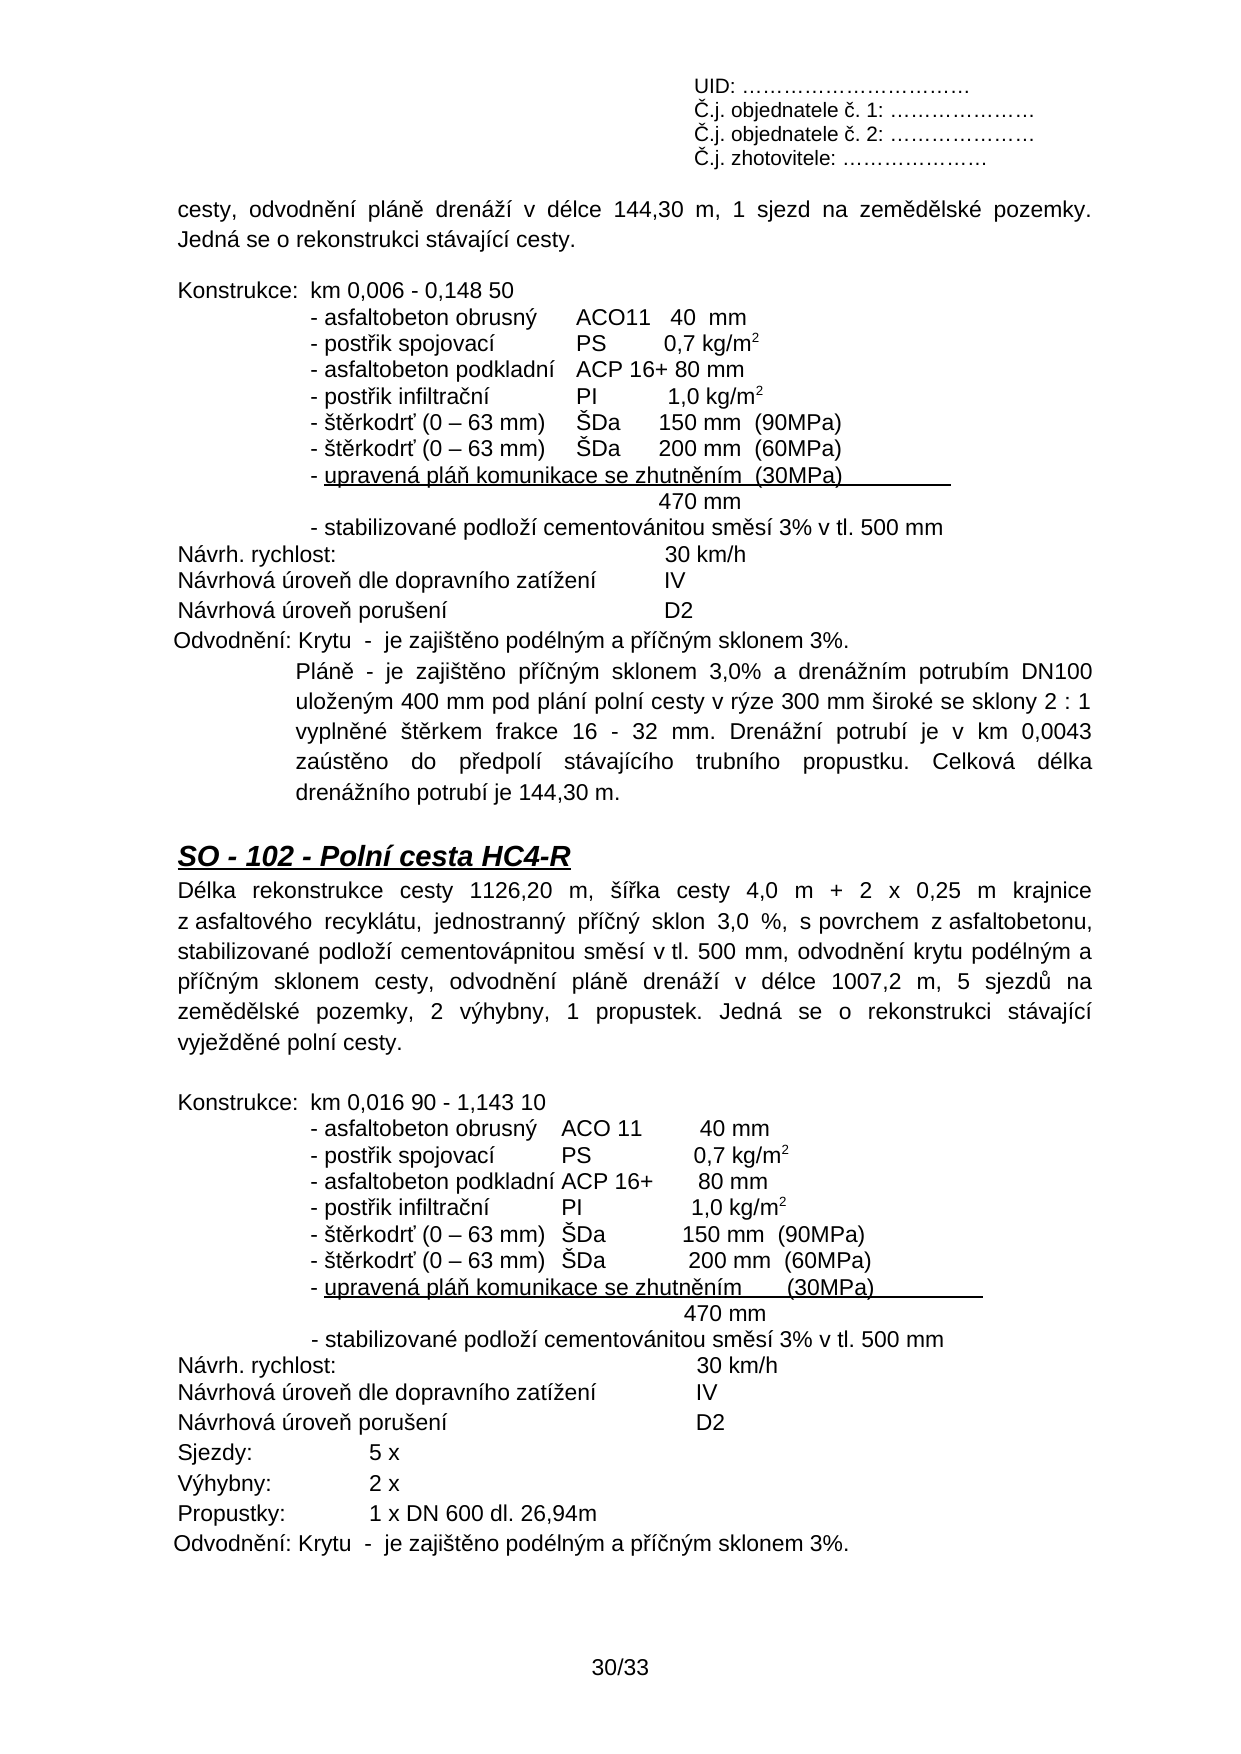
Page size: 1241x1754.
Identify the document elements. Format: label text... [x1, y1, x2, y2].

text Návrhová úroveň dle dopravního zatížení IV [148, 567, 1093, 593]
text - štěrkodrť (0 – 63 mm) ŠDa 150 mm (90MPa) [148, 1221, 1093, 1247]
text - štěrkodrť (0 – 63 mm) ŠDa 200 mm (60MPa) [0, 435, 1093, 462]
list Délka rekonstrukce cesty 1126,20 m, šířka cesty 4,0 m + 2 x 0,25 m krajnice z asfaltového recyklátu, jednostranný příčný sklon 3,0 %, s povrchem z asfaltobetonu, stabilizované podloží cementovápnitou směsí v tl. 500 mm, odvodnění krytu podélným a příčným sklonem cesty, odvodnění pláně drenáží v délce 1007,2 m, 5 sjezdů na zemědělské pozemky, 2 výhybny, 1 propustek. Jedná se o rekonstrukci stávající vyježděné polní cesty. [177, 877, 1093, 1055]
text 470 mm [0, 488, 1093, 514]
text - upravená pláň komunikace se zhutněním (30MPa) [29, 1273, 1093, 1300]
text Konstrukce: km 0,006 - 0,148 50 [148, 277, 1093, 303]
text - asfaltobeton podkladní ACP 16+ 80 mm [148, 1168, 1093, 1194]
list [177, 196, 1093, 252]
text Výhybny: 2 x [148, 1469, 1093, 1496]
text Návrh. rychlost: 30 km/h [148, 541, 1093, 567]
text - štěrkodrť (0 – 63 mm) ŠDa 200 mm (60MPa) [29, 1247, 1093, 1273]
text - stabilizované podloží cementovánitou směsí 3% v tl. 500 mm [148, 514, 1093, 541]
text Odvodnění: Krytu - je zajištěno podélným a příčným sklonem 3%. [148, 627, 1093, 654]
text Návrhová úroveň dle dopravního zatížení IV [148, 1379, 1093, 1405]
text 470 mm [148, 1300, 1093, 1326]
text - stabilizované podloží cementovánitou směsí 3% v tl. 500 mm [148, 1326, 1093, 1352]
text - postřik spojovací PS 0,7 kg/m2 [148, 330, 1093, 356]
text Konstrukce: km 0,016 90 - 1,143 10 [148, 1089, 1093, 1115]
text Sjezdy: 5 x [148, 1439, 1093, 1466]
text - postřik spojovací PS 0,7 kg/m2 [148, 1142, 1093, 1168]
text - štěrkodrť (0 – 63 mm) ŠDa 150 mm (90MPa) [148, 409, 1093, 435]
text - postřik infiltrační PI 1,0 kg/m2 [148, 383, 1093, 409]
text Propustky: 1 x DN 600 dl. 26,94m [148, 1500, 1093, 1526]
text - asfaltobeton obrusný ACO 11 40 mm [148, 1115, 1093, 1142]
text Návrhová úroveň porušení D2 [148, 1409, 1093, 1435]
text Návrh. rychlost: 30 km/h [148, 1352, 1093, 1379]
text - postřik infiltrační PI 1,0 kg/m2 [148, 1194, 1093, 1221]
text - upravená pláň komunikace se zhutněním (30MPa) [0, 462, 1093, 488]
text Pláně - je zajištěno příčným sklonem 3,0% a drenážním potrubím DN100 uloženým 400 mm pod plání polní cesty v rýze 300 mm široké se sklony 2 : 1 vyplněné štěrkem frakce 16 - 32 mm. Drenážní potrubí je v km 0,0043 zaústěno do předpolí stávajícího trubního propustku. Celková délka drenážního potrubí je 144,30 m. [133, 658, 1093, 805]
text Návrhová úroveň porušení D2 [148, 597, 1093, 624]
text - asfaltobeton obrusný ACO11 40 mm [148, 303, 1093, 330]
text Odvodnění: Krytu - je zajištěno podélným a příčným sklonem 3%. [148, 1530, 1093, 1556]
list SO - 102 - Polní cesta HC4-R [177, 839, 1093, 872]
text - asfaltobeton podkladní ACP 16+ 80 mm [148, 356, 1093, 383]
